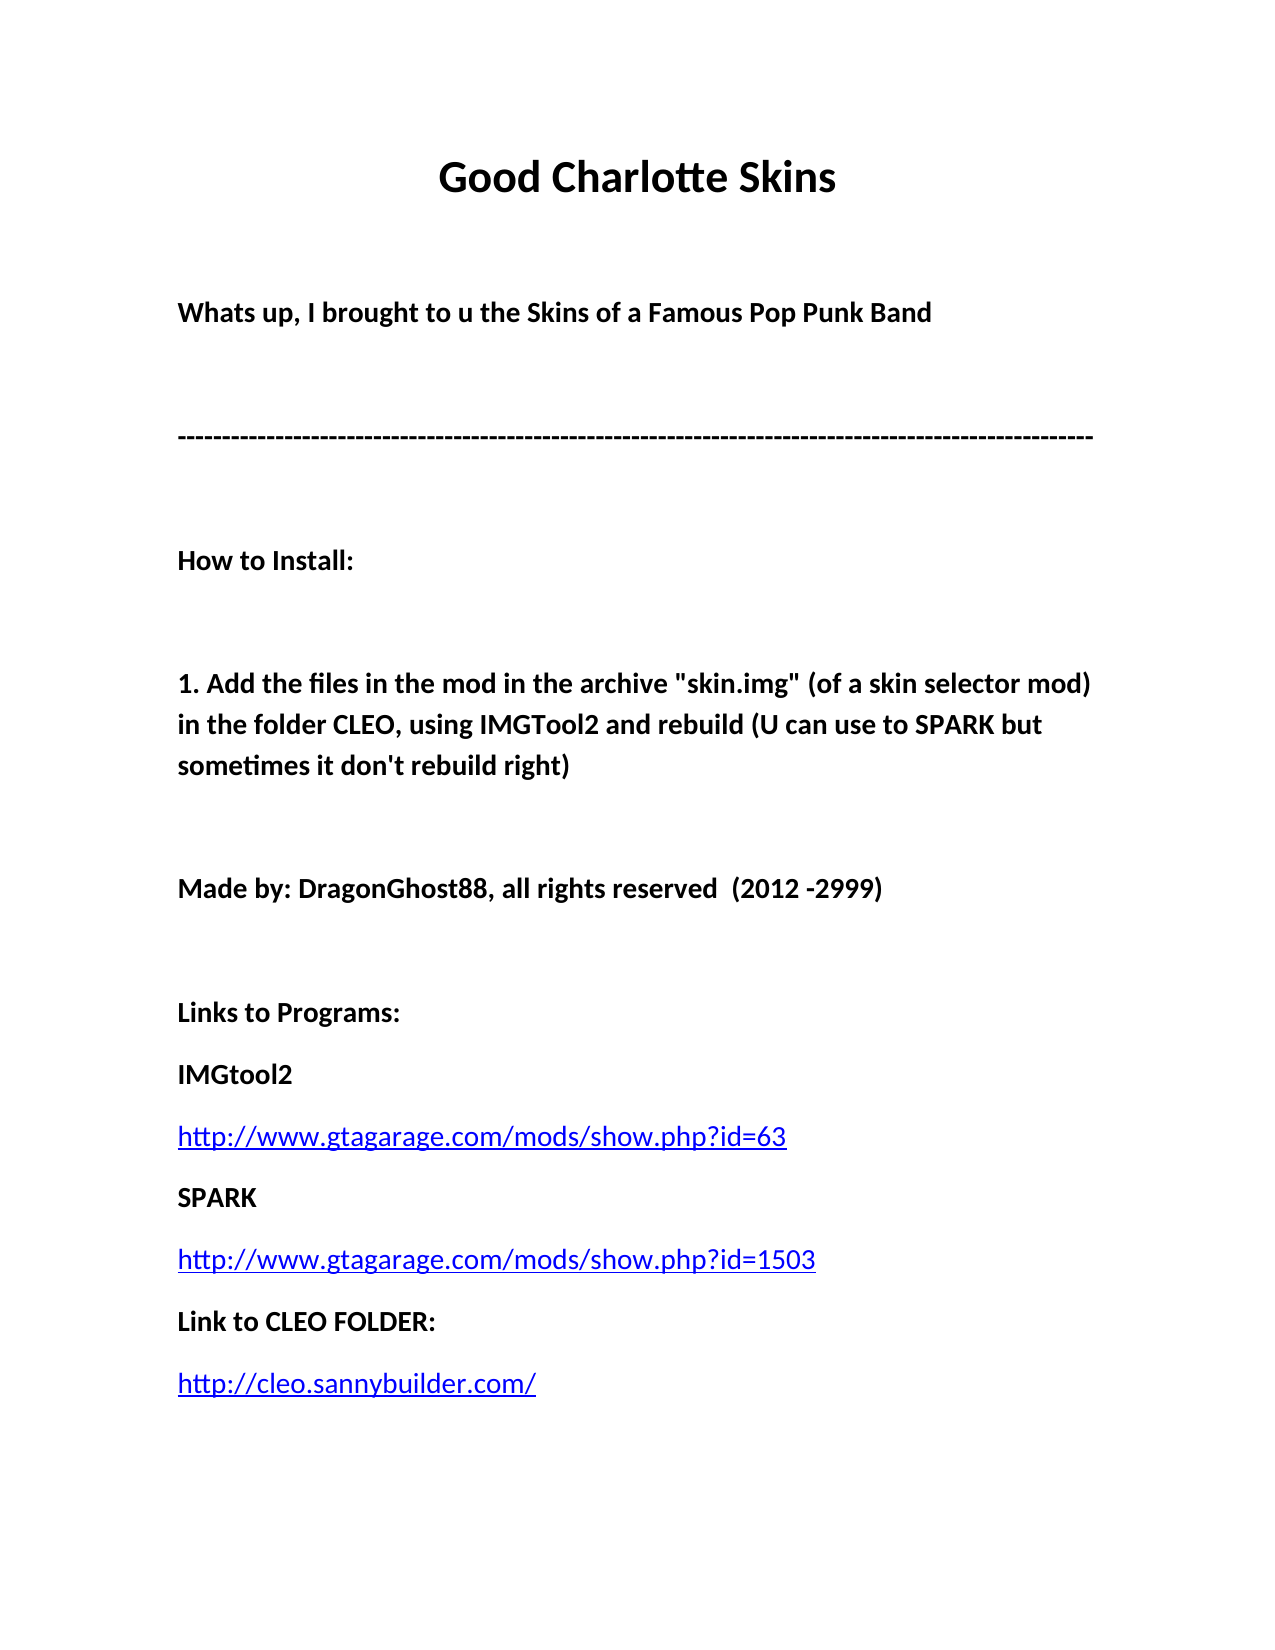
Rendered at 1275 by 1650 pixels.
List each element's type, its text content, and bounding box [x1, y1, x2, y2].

text Good Charlotte Skins [177, 148, 1098, 203]
text SPARK [177, 1179, 1098, 1215]
text Made by: DragonGhost88, all rights reserved (2012 -2999) [177, 871, 1098, 906]
text http://cleo.sannybuilder.com/ [177, 1365, 1098, 1400]
text How to Install: [177, 542, 1098, 577]
text ------------------------------------------------------------------------------------------------------- [177, 418, 1098, 454]
text Links to Programs: [177, 994, 1098, 1030]
text Whats up, I brought to u the Skins of a Famous Pop Punk Band [177, 294, 1098, 330]
text 1. Add the files in the mod in the archive "skin.img" (of a skin selector mod) in the folder CLEO, using IMGTool2 and rebuild (U can use to SPARK but sometimes it don't rebuild right) [177, 665, 1098, 783]
text Link to CLEO FOLDER: [177, 1303, 1098, 1338]
text http://www.gtagarage.com/mods/show.php?id=63 [177, 1118, 1098, 1153]
text http://www.gtagarage.com/mods/show.php?id=1503 [177, 1241, 1098, 1277]
text IMGtool2 [177, 1056, 1098, 1091]
